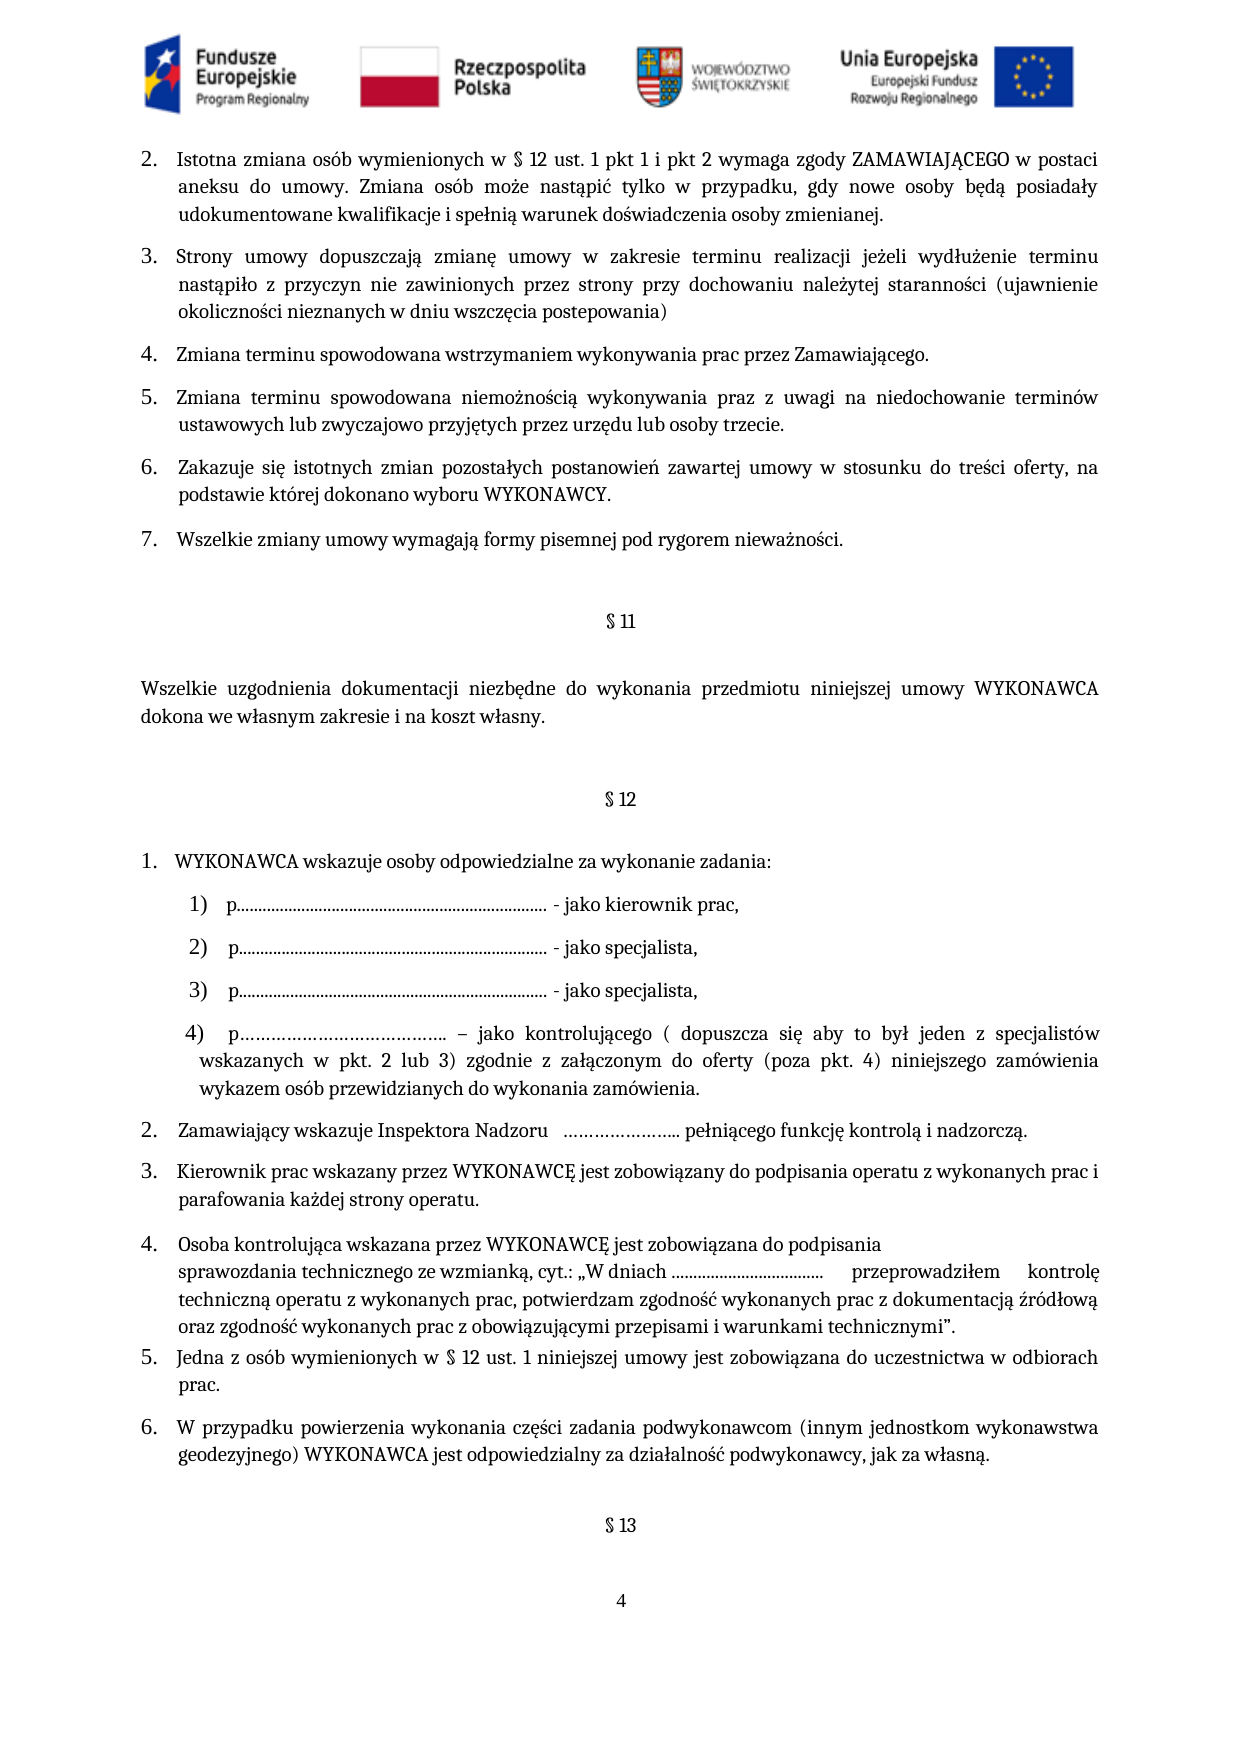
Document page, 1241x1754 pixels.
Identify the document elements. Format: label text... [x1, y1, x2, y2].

text Wszelkie uzgodnienia dokumentacji niezbędne do wykonania przedmiotu niniejszej umowy WYKONAWCA dokona we własnym zakresie i na koszt własny. [141, 677, 1100, 728]
list W przypadku powierzenia wykonania części zadania podwykonawcom (innym jednostkom wykonawstwa geodezyjnego) WYKONAWCA jest odpowiedzialny za działalność podwykonawcy, jak za własną. [141, 1413, 1100, 1467]
text § 11 [141, 610, 1100, 634]
list p - jako specjalista, [188, 976, 1100, 1002]
list p - jako specjalista, [188, 933, 1100, 959]
list Zakazuje się istotnych zmian pozostałych postanowień zawartej umowy w stosunku do treści oferty, na podstawie której dokonano wyboru WYKONAWCY. [141, 453, 1100, 507]
list WYKONAWCA wskazuje osoby odpowiedzialne za wykonanie zadania: [141, 847, 1100, 873]
text sprawozdania technicznego ze wzmianką, cyt.: „W dniach przeprowadziłem kontrolę techniczną operatu z wykonanych prac, potwierdzam zgodność wykonanych prac z dokumentacją źródłową oraz zgodność wykonanych prac z obowiązującymi przepisami i warunkami technicznymi”. [178, 1260, 1100, 1339]
list Zmiana terminu spowodowana niemożnością wykonywania praz z uwagi na niedochowanie terminów ustawowych lub zwyczajowo przyjętych przez urzędu lub osoby trzecie. [141, 383, 1100, 437]
list Jedna z osób wymienionych w § 12 ust. 1 niniejszej umowy jest zobowiązana do uczestnictwa w odbiorach prac. [141, 1343, 1100, 1397]
list Osoba kontrolująca wskazana przez WYKONAWCĘ jest zobowiązana do podpisania [141, 1230, 1100, 1256]
list Kierownik prac wskazany przez WYKONAWCĘ jest zobowiązany do podpisania operatu z wykonanych prac i parafowania każdej strony operatu. [141, 1157, 1100, 1212]
list Istotna zmiana osób wymienionych w § 12 ust. 1 pkt 1 i pkt 2 wymaga zgody ZAMAWIAJĄCEGO w postaci aneksu do umowy. Zmiana osób może nastąpić tylko w przypadku, gdy nowe osoby będą posiadały udokumentowane kwalifikacje i spełnią warunek doświadczenia osoby zmienianej. [141, 144, 1100, 226]
list Zmiana terminu spowodowana wstrzymaniem wykonywania prac przez Zamawiającego. [141, 340, 1100, 366]
list p - jako kierownik prac, [188, 890, 1100, 916]
text § 13 [141, 1514, 1100, 1538]
list Wszelkie zmiany umowy wymagają formy pisemnej pod rygorem nieważności. [141, 525, 1100, 552]
list Zamawiający wskazuje Inspektora Nadzoru ………………….. pełniącego funkcję kontrolą i nadzorczą. [141, 1117, 1100, 1143]
text § 12 [141, 788, 1100, 812]
picture [140, 29, 1078, 122]
list Strony umowy dopuszczają zmianę umowy w zakresie terminu realizacji jeżeli wydłużenie terminu nastąpiło z przyczyn nie zawinionych przez strony przy dochowaniu należytej staranności (ujawnienie okoliczności nieznanych w dniu wszczęcia postepowania) [141, 242, 1100, 324]
list p…………………………………. – jako kontrolującego ( dopuszcza się aby to był jeden z specjalistów wskazanych w pkt. 2 lub 3) zgodnie z załączonym do oferty (poza pkt. 4) niniejszego zamówienia wykazem osób przewidzianych do wykonania zamówienia. [185, 1019, 1100, 1101]
